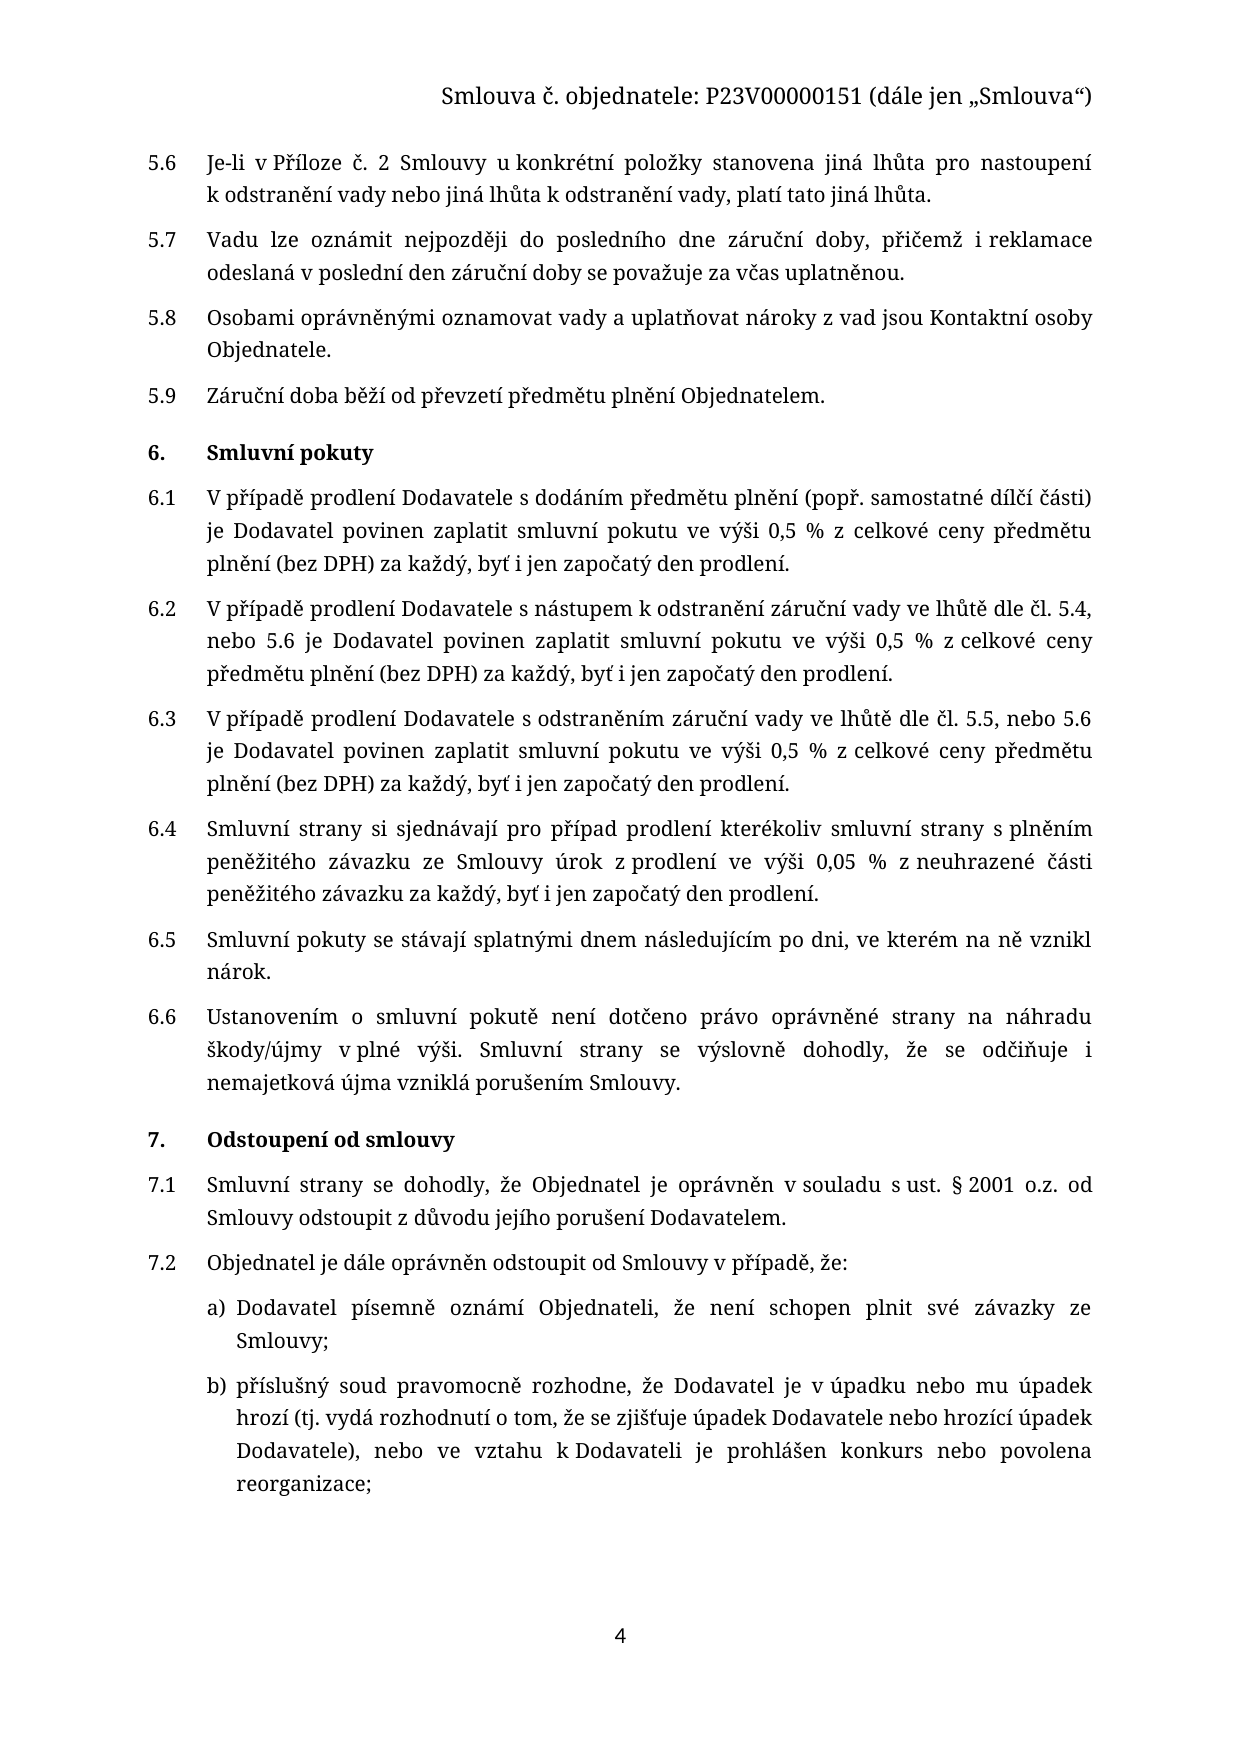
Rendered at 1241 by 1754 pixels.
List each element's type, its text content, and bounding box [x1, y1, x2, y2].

list příslušný soud pravomocně rozhodne, že Dodavatel je v úpadku nebo mu úpadek hrozí (tj. vydá rozhodnutí o tom, že se zjišťuje úpadek Dodavatele nebo hrozící úpadek Dodavatele), nebo ve vztahu k Dodavateli je prohlášen konkurs nebo povolena reorganizace; [207, 1371, 1093, 1497]
list Záruční doba běží od převzetí předmětu plnění Objednatelem. [148, 381, 1093, 409]
list V případě prodlení Dodavatele s dodáním předmětu plnění (popř. samostatné dílčí části) je Dodavatel povinen zaplatit smluvní pokutu ve výši 0,5 % z celkové ceny předmětu plnění (bez DPH) za každý, byť i jen započatý den prodlení. [148, 483, 1093, 577]
list Smluvní strany si sjednávají pro případ prodlení kterékoliv smluvní strany s plněním peněžitého závazku ze Smlouvy úrok z prodlení ve výši 0,05 % z neuhrazené části peněžitého závazku za každý, byť i jen započatý den prodlení. [148, 814, 1093, 908]
list Dodavatel písemně oznámí Objednateli, že není schopen plnit své závazky ze Smlouvy; [207, 1293, 1093, 1354]
list Smluvní pokuty [148, 438, 1093, 467]
list V případě prodlení Dodavatele s odstraněním záruční vady ve lhůtě dle čl. 5.5, nebo 5.6 je Dodavatel povinen zaplatit smluvní pokutu ve výši 0,5 % z celkové ceny předmětu plnění (bez DPH) za každý, byť i jen započatý den prodlení. [148, 704, 1093, 798]
list Smluvní pokuty se stávají splatnými dnem následujícím po dni, ve kterém na ně vznikl nárok. [148, 925, 1093, 986]
list V případě prodlení Dodavatele s nástupem k odstranění záruční vady ve lhůtě dle čl. 5.4, nebo 5.6 je Dodavatel povinen zaplatit smluvní pokutu ve výši 0,5 % z celkové ceny předmětu plnění (bez DPH) za každý, byť i jen započatý den prodlení. [148, 594, 1093, 687]
list Odstoupení od smlouvy [148, 1125, 1093, 1154]
list Objednatel je dále oprávněn odstoupit od Smlouvy v případě, že: [148, 1248, 1093, 1276]
list Vadu lze oznámit nejpozději do posledního dne záruční doby, přičemž i reklamace odeslaná v poslední den záruční doby se považuje za včas uplatněnou. [148, 225, 1093, 286]
list Je-li v Příloze č. 2 Smlouvy u konkrétní položky stanovena jiná lhůta pro nastoupení k odstranění vady nebo jiná lhůta k odstranění vady, platí tato jiná lhůta. [148, 148, 1093, 209]
list Osobami oprávněnými oznamovat vady a uplatňovat nároky z vad jsou Kontaktní osoby Objednatele. [148, 303, 1093, 364]
list Ustanovením o smluvní pokutě není dotčeno právo oprávněné strany na náhradu škody/újmy v plné výši. Smluvní strany se výslovně dohodly, že se odčiňuje i nemajetková újma vzniklá porušením Smlouvy. [148, 1002, 1093, 1096]
list Smluvní strany se dohodly, že Objednatel je oprávněn v souladu s ust. § 2001 o.z. od Smlouvy odstoupit z důvodu jejího porušení Dodavatelem. [148, 1170, 1093, 1231]
